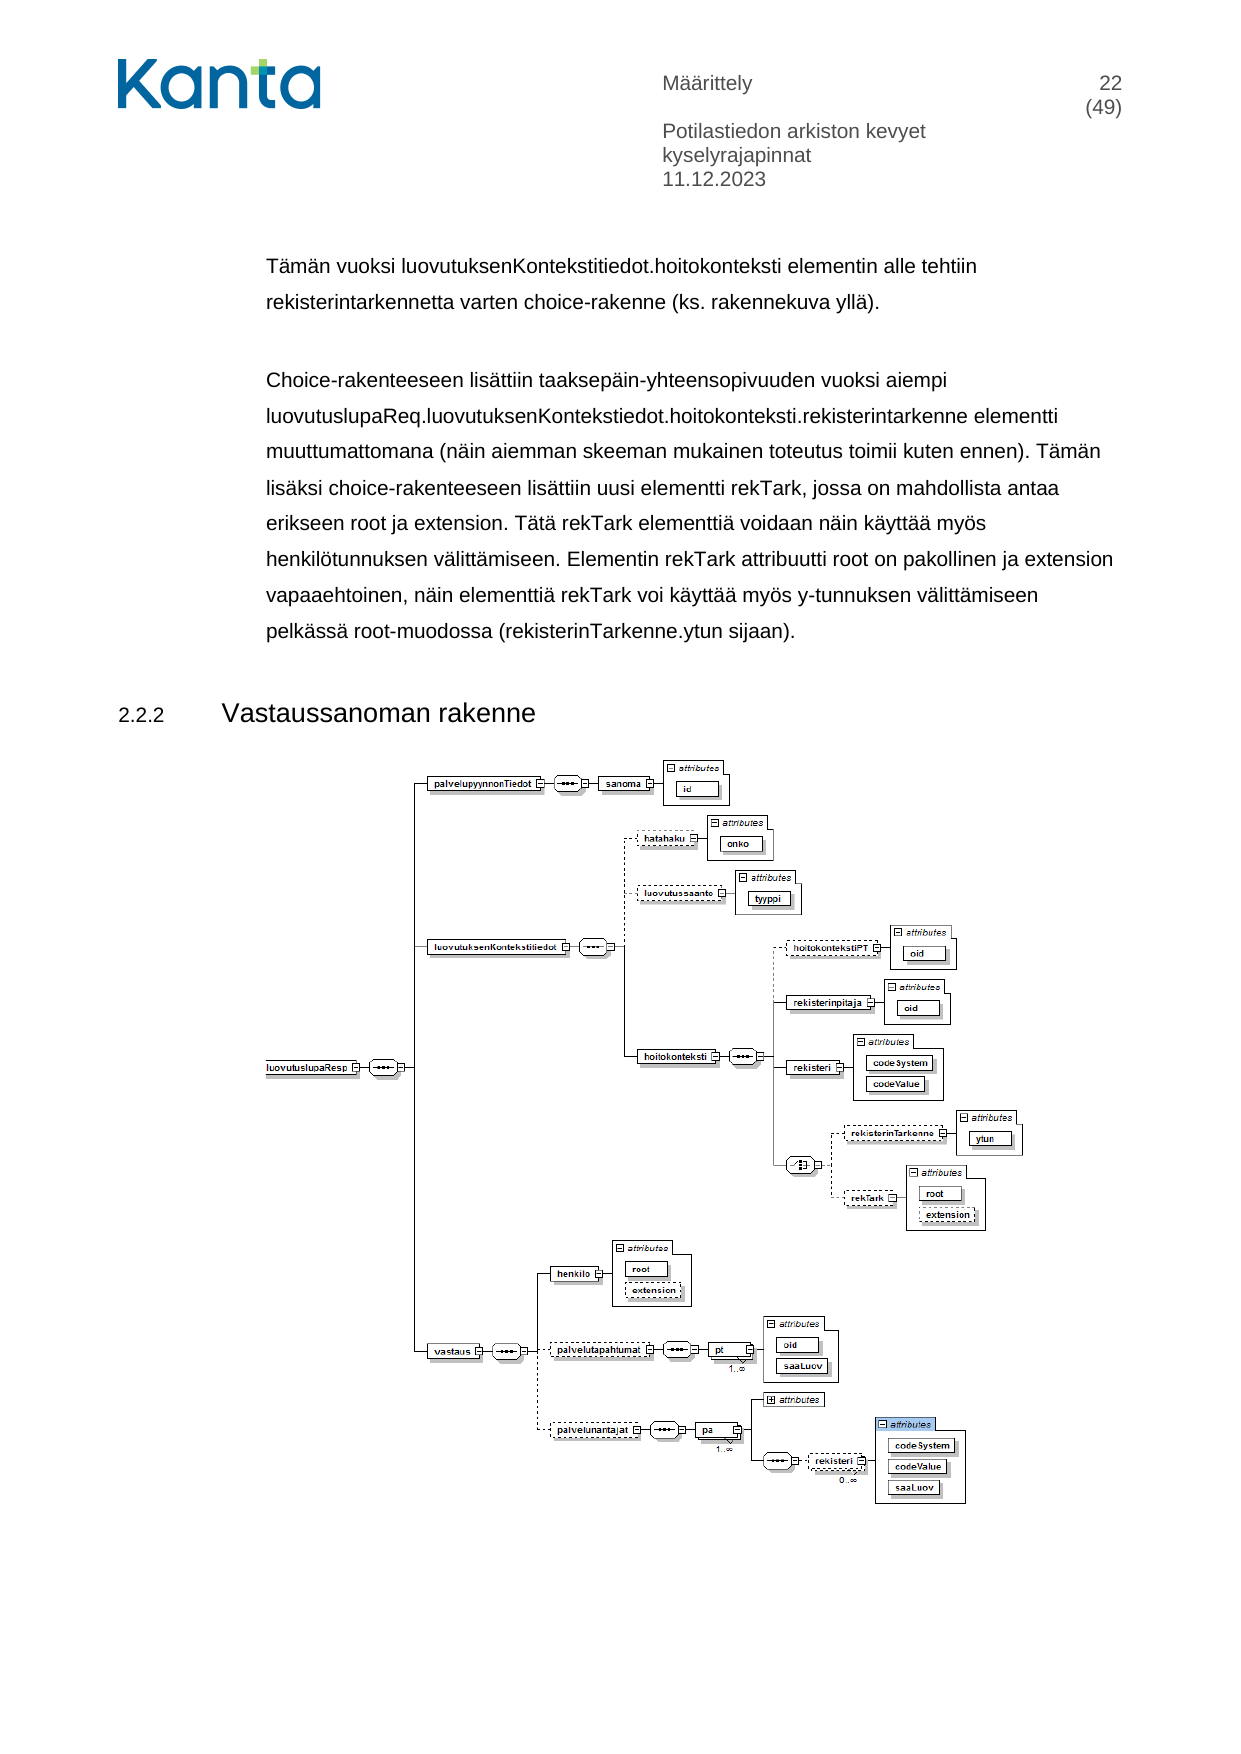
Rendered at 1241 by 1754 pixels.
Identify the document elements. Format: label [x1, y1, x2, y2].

picture [265, 750, 1116, 1555]
picture [118, 59, 321, 109]
